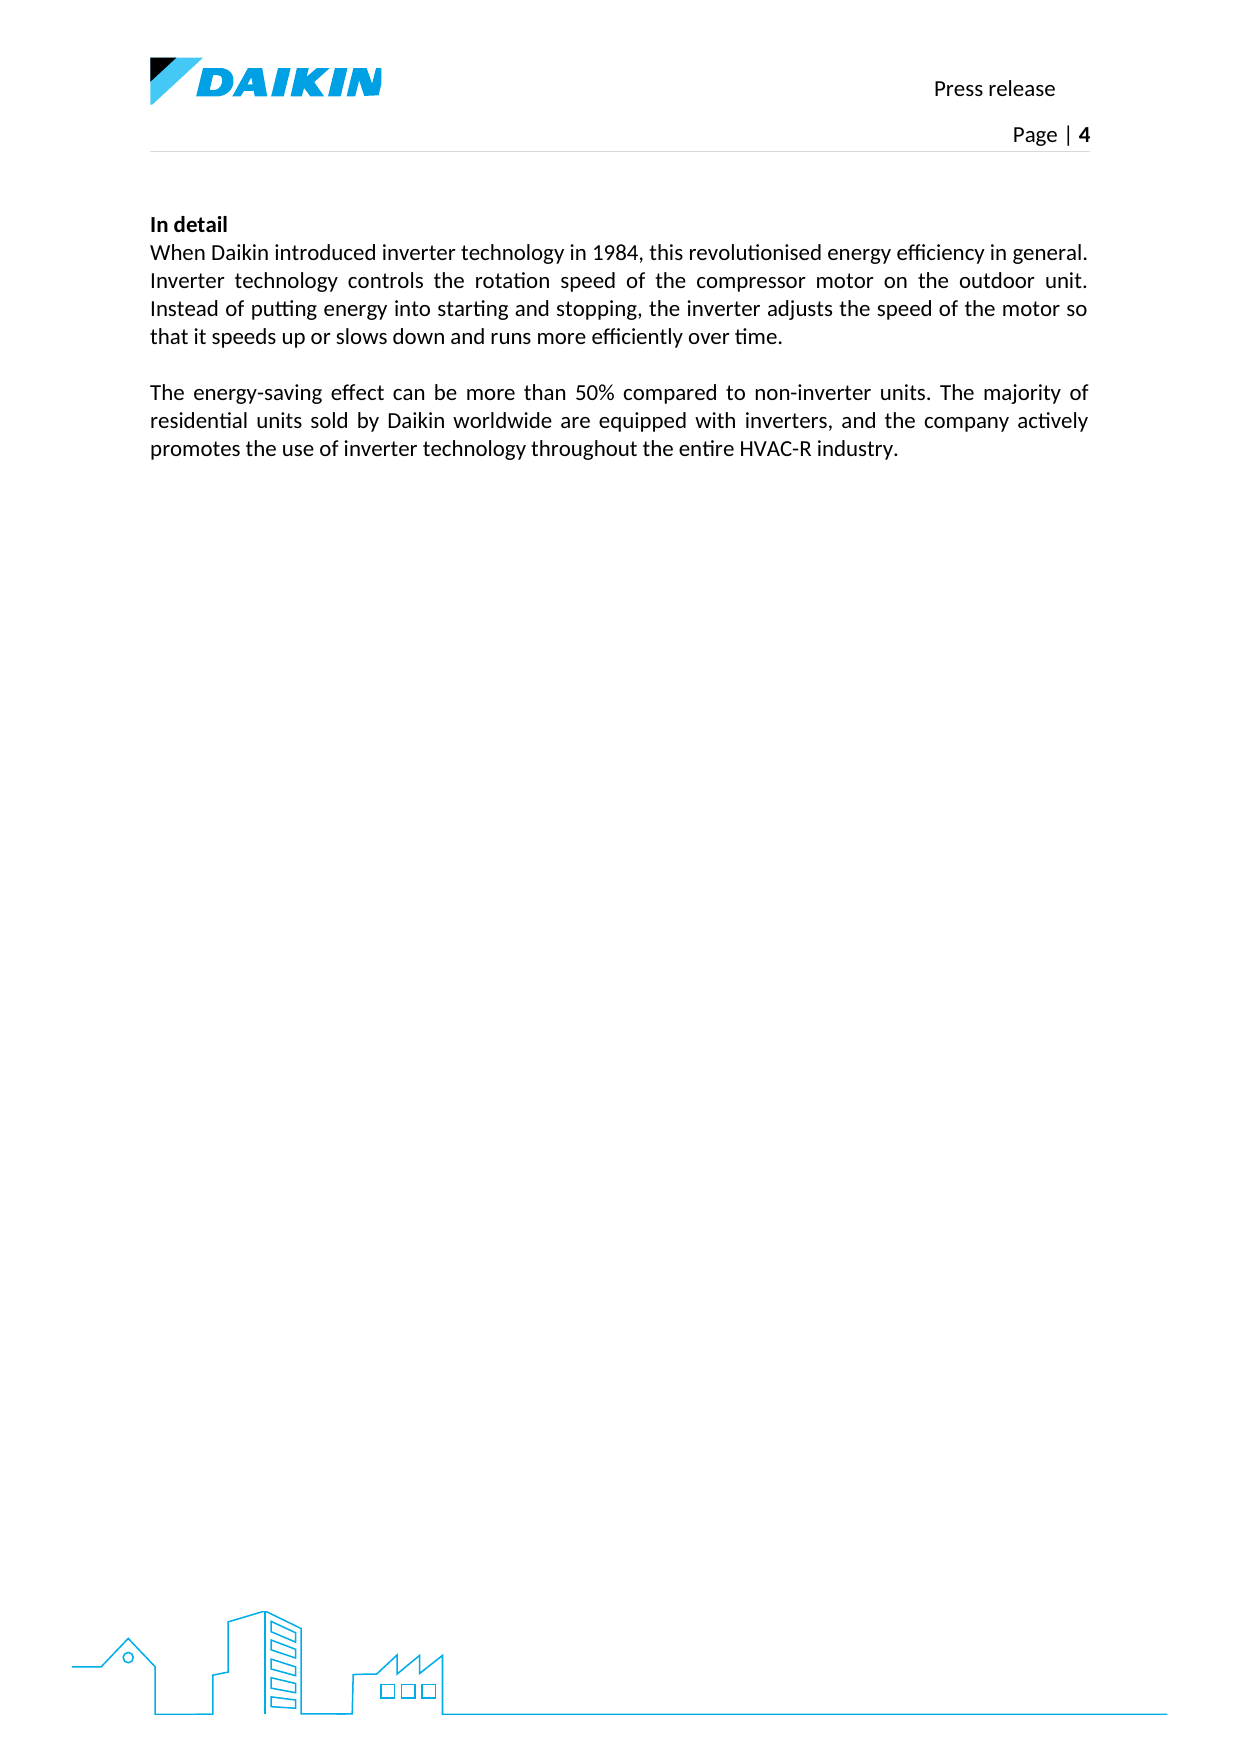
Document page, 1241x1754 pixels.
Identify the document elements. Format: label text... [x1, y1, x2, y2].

text In detail [150, 210, 1090, 238]
text When Daikin introduced inverter technology in 1984, this revolutionised energy efficiency in general. Inverter technology controls the rotation speed of the compressor motor on the outdoor unit. Instead of putting energy into starting and stopping, the inverter adjusts the speed of the motor so that it speeds up or slows down and runs more efficiently over time. [150, 238, 1090, 350]
text The energy-saving effect can be more than 50% compared to non-inverter units. The majority of residential units sold by Daikin worldwide are equipped with inverters, and the company actively promotes the use of inverter technology throughout the entire HVAC-R industry. [150, 378, 1090, 462]
